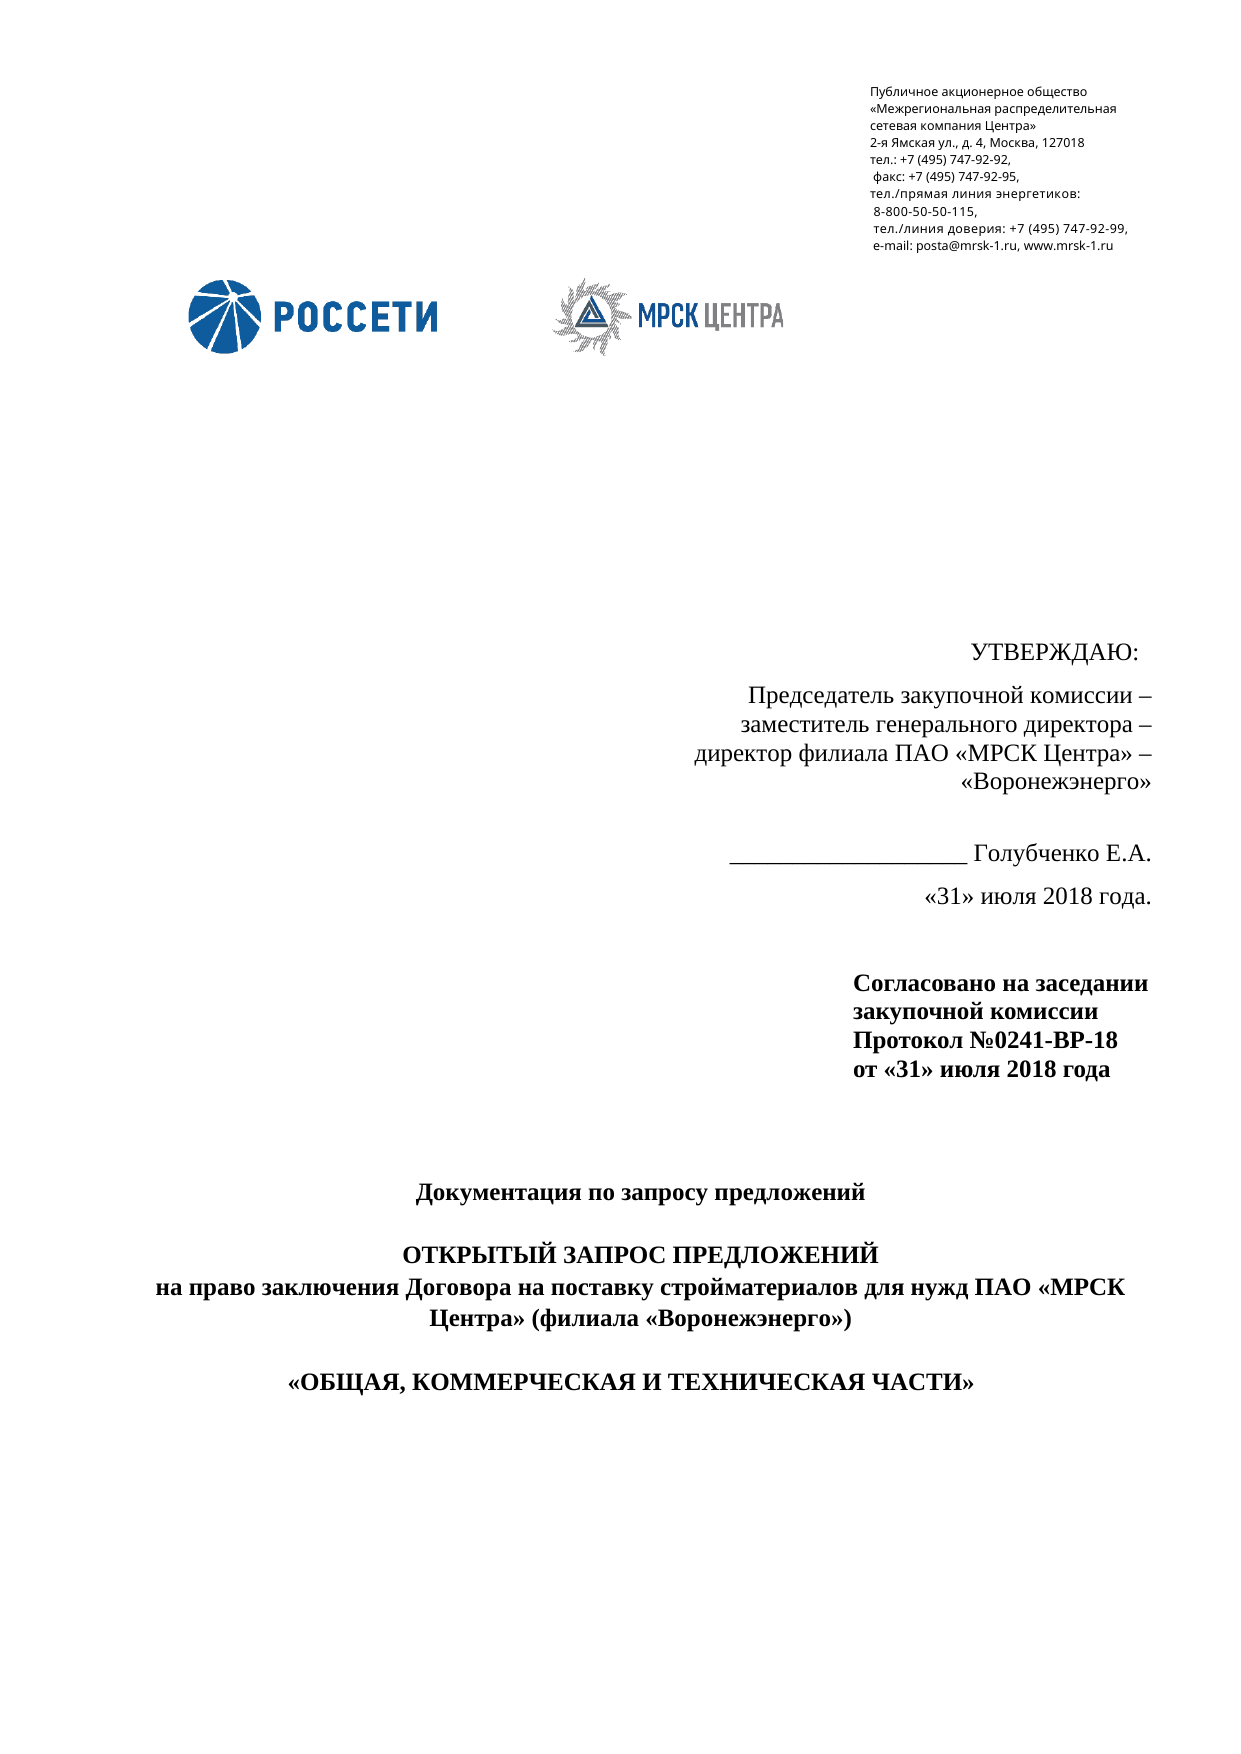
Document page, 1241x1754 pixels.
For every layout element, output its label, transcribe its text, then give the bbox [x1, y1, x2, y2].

text УТВЕРЖДАЮ: [720, 637, 1152, 666]
text «Воронежэнерго» [129, 766, 1152, 795]
text Протокол №0241-ВР-18 [853, 1025, 1163, 1054]
text Документация по запросу предложений [129, 1177, 1152, 1206]
text «ОБЩАЯ, КОММЕРЧЕСКАЯ и техническая ЧАСТИ» [73, 1367, 1183, 1395]
text Согласовано на заседании [853, 968, 1163, 996]
picture [188, 278, 784, 356]
text «31» июля 2018 года. [129, 881, 1152, 910]
text от «31» июля 2018 года [853, 1054, 1163, 1083]
text ___________________ Голубченко Е.А. [129, 838, 1152, 867]
text ОТКРЫТЫЙ ЗАПРОС ПРЕДЛОЖЕНИЙ [129, 1240, 1152, 1269]
text Председатель закупочной комиссии – [129, 680, 1152, 709]
text заместитель генерального директора – [129, 709, 1152, 738]
text директор филиала ПАО «МРСК Центра» – [129, 738, 1152, 766]
text на право заключения Договора на поставку стройматериалов для нужд ПАО «МРСК Центра» (филиала «Воронежэнерго») [129, 1272, 1152, 1332]
text закупочной комиссии [853, 996, 1163, 1025]
